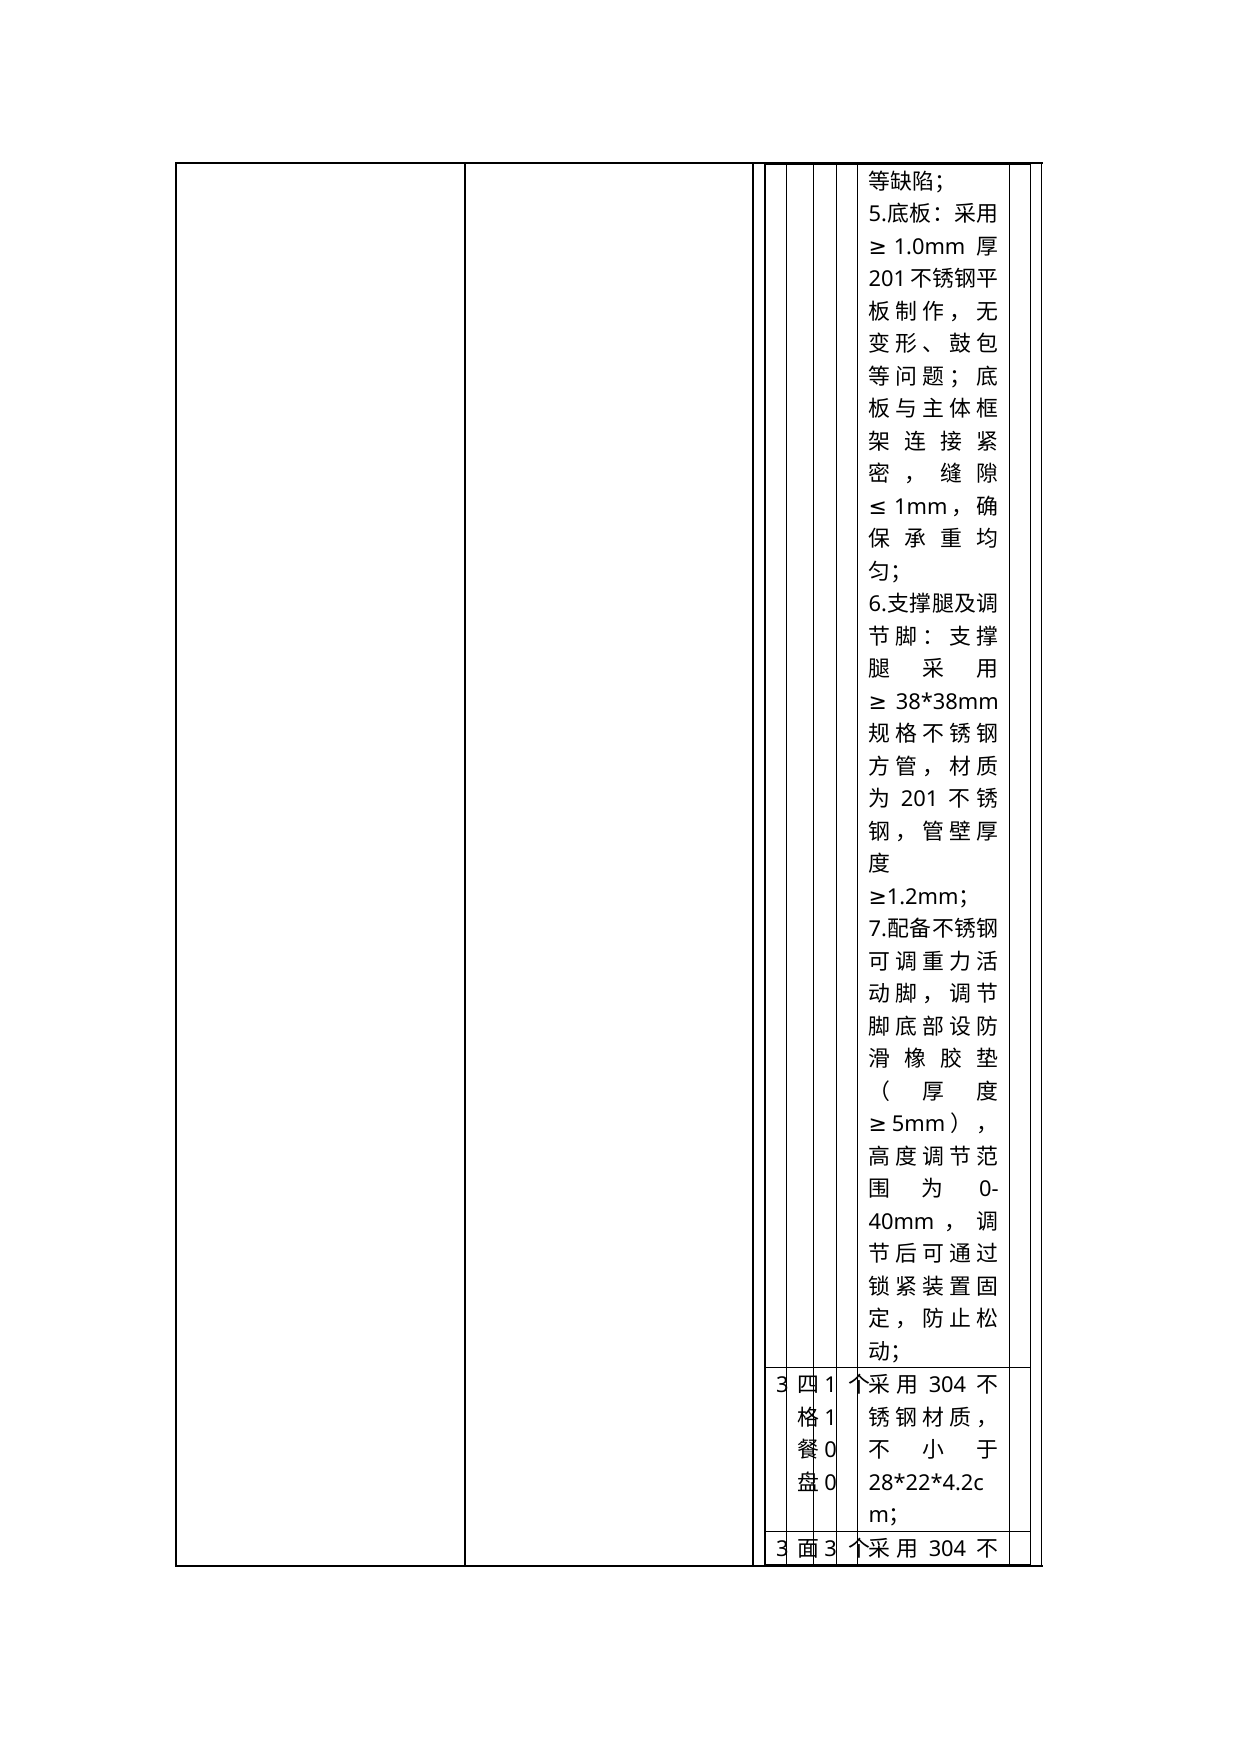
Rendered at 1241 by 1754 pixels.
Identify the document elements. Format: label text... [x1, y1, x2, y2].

table_cell [766, 1368, 786, 1531]
table_cell [787, 165, 813, 1367]
table_cell [858, 165, 1009, 1367]
table_cell [787, 1368, 813, 1531]
table_cell [814, 1368, 836, 1531]
table_cell [858, 1368, 1009, 1531]
table_cell [837, 1532, 857, 1564]
table_cell [1010, 1532, 1030, 1564]
table_cell [837, 165, 857, 1367]
table_cell [814, 165, 836, 1367]
table_cell [766, 1532, 786, 1564]
table_cell [1010, 1368, 1030, 1531]
table_cell [858, 1532, 1009, 1564]
table_cell [837, 1368, 857, 1531]
table_cell 1 [177, 164, 464, 1565]
table_cell [814, 1532, 836, 1564]
table_cell [754, 164, 764, 1565]
table_cell [1031, 164, 1041, 1565]
table_cell [766, 165, 786, 1367]
table_cell [787, 1532, 813, 1564]
table_cell [466, 164, 752, 1565]
table_cell [1010, 165, 1030, 1367]
